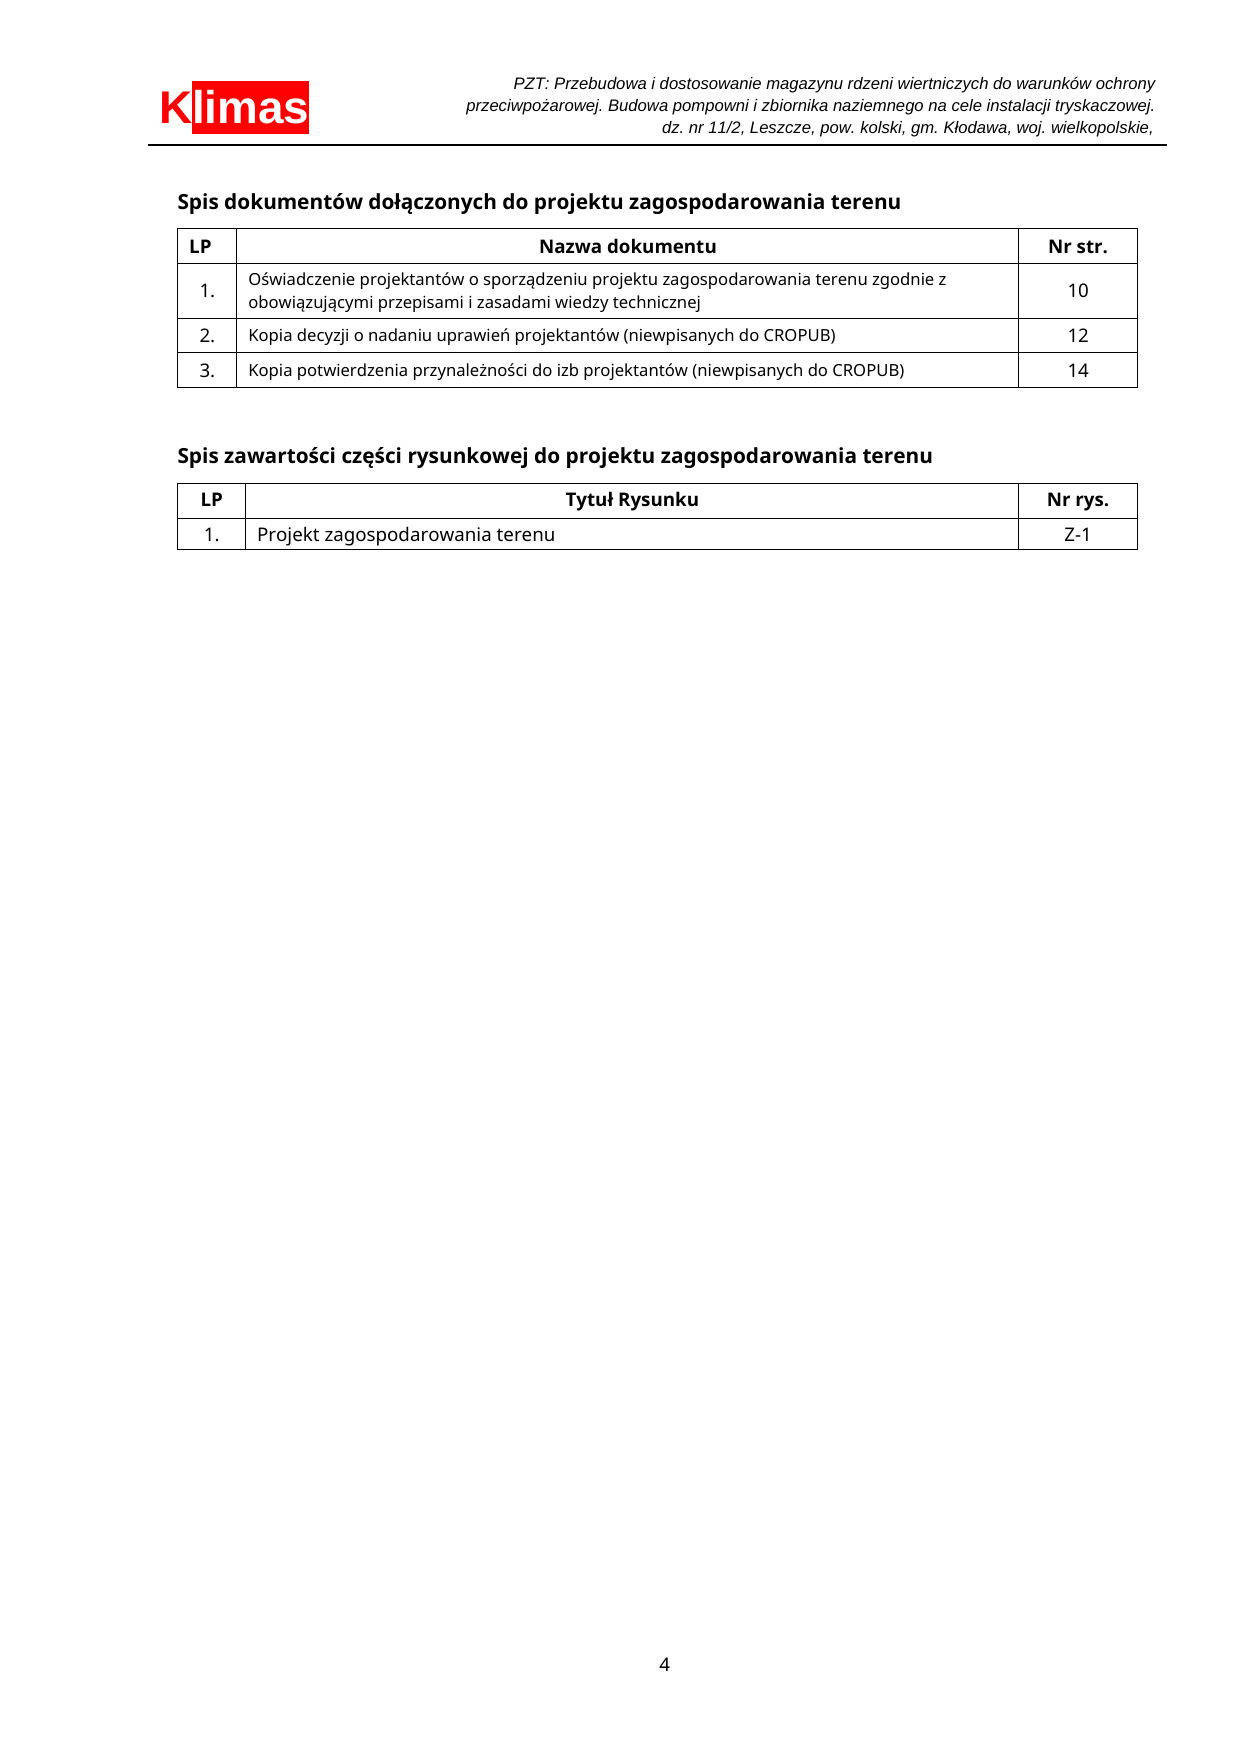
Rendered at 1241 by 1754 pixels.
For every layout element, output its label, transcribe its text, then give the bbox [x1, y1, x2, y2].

table_header Nazwa dokumentu [237, 229, 1018, 263]
table_header Nr str. [1019, 229, 1137, 263]
text Spis dokumentów dołączonych do projektu zagospodarowania terenu [177, 187, 1122, 215]
table_cell Kopia decyzji o nadaniu uprawień projektantów (niewpisanych do CROPUB) [237, 319, 1018, 352]
table_header LP [178, 229, 236, 263]
table_cell 14 [1019, 353, 1137, 387]
table_cell Kopia potwierdzenia przynależności do izb projektantów (niewpisanych do CROPUB) [237, 353, 1018, 387]
table_cell Oświadczenie projektantów o sporządzeniu projektu zagospodarowania terenu zgodnie z obowiązującymi przepisami i zasadami wiedzy technicznej [237, 264, 1018, 317]
table_cell 12 [1019, 319, 1137, 352]
table_cell 3. [178, 353, 236, 387]
text Spis zawartości części rysunkowej do projektu zagospodarowania terenu [177, 442, 1122, 470]
table_header LP [178, 484, 245, 518]
table_cell Projekt zagospodarowania terenu [246, 519, 1018, 549]
table_header Tytuł Rysunku [246, 484, 1018, 518]
table_header Nr rys. [1019, 484, 1137, 518]
table_cell 10 [1019, 264, 1137, 317]
table_cell 1. [178, 519, 245, 549]
table_cell 2. [178, 319, 236, 352]
table_cell 1. [178, 264, 236, 317]
table_cell Z-1 [1019, 519, 1137, 549]
